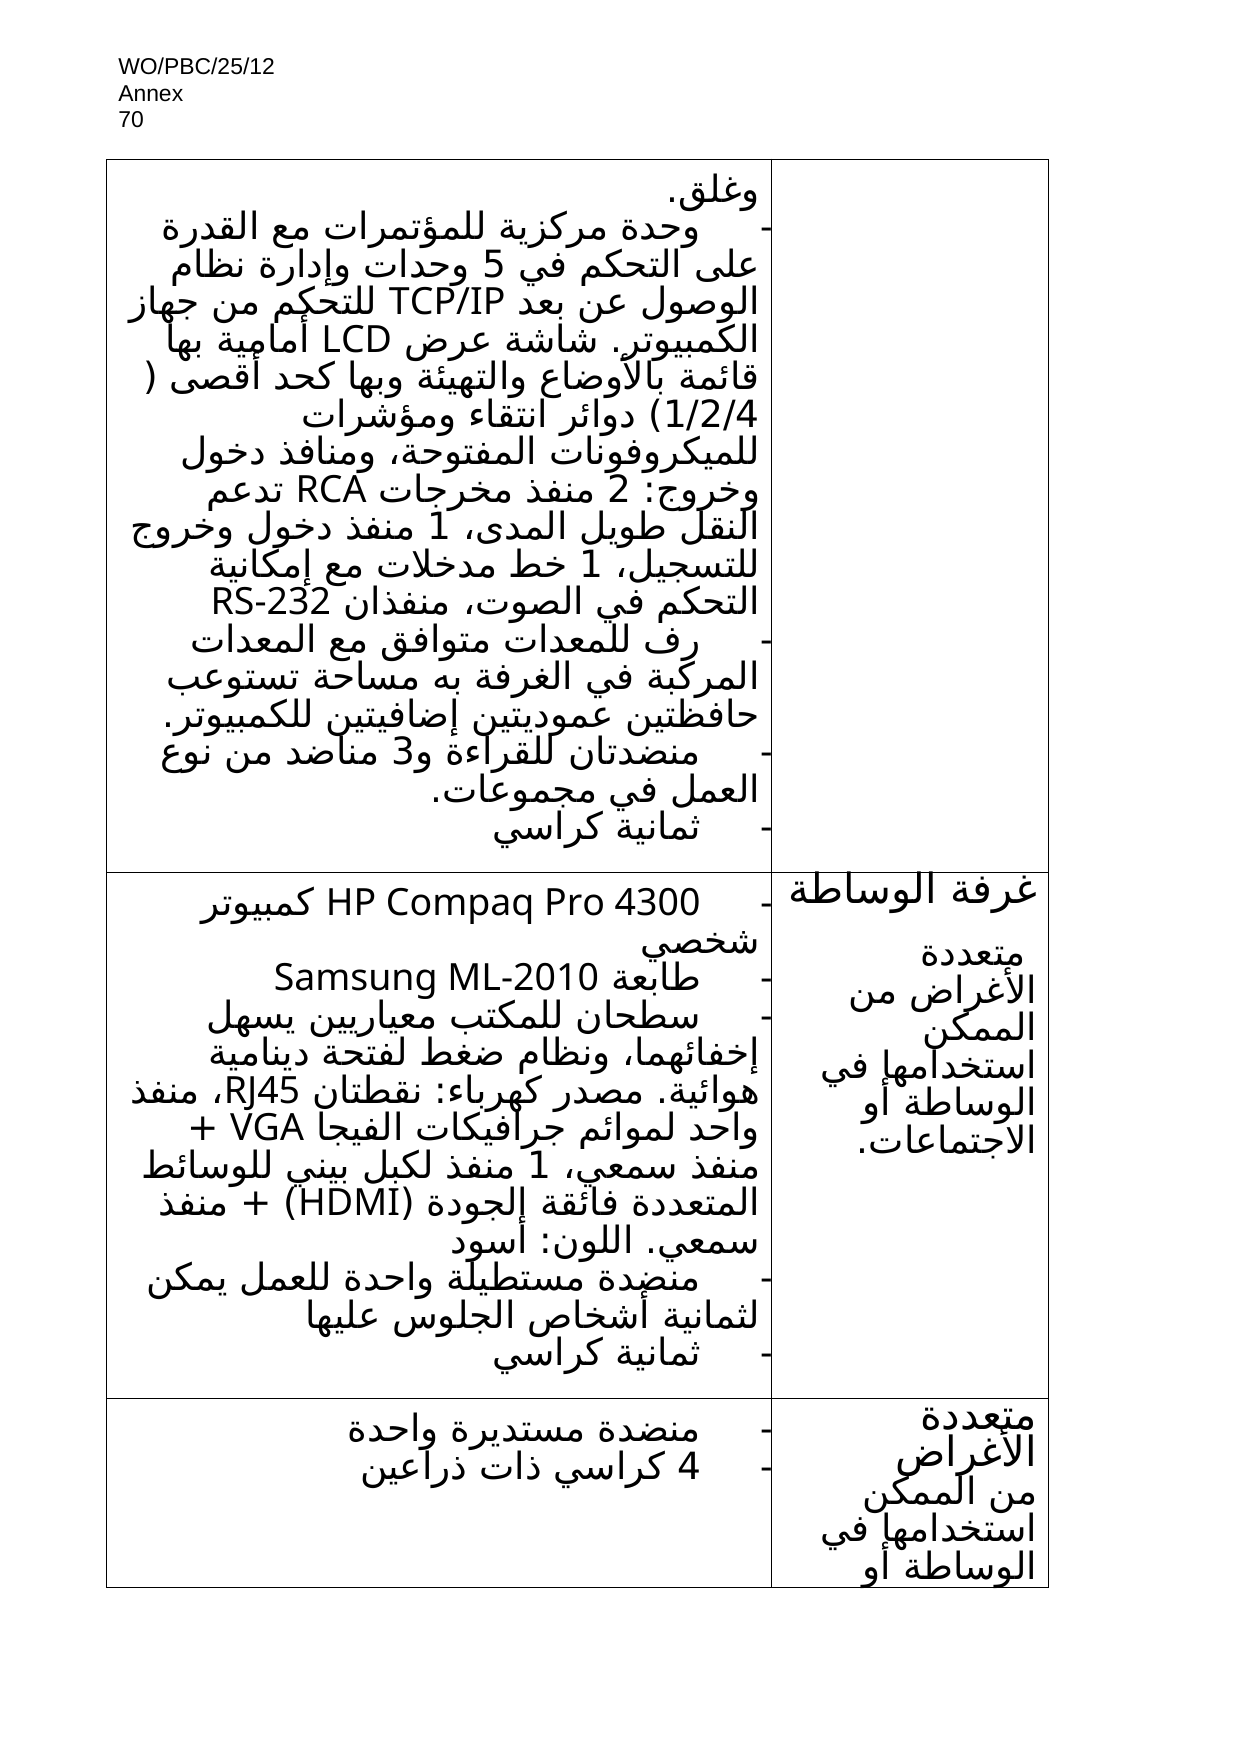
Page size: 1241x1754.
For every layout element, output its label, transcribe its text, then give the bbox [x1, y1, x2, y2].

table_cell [772, 160, 1048, 872]
table_cell HP Compaq Pro 4300 كمبيوتر شخصي طابعة Samsung ML-2010 سطحان للمكتب معياريين يسهل إخفائهما، ونظام ضغط لفتحة دينامية هوائية. مصدر كهرباء: نقطتان RJ45، منفذ واحد لموائم جرافيكات الفيجا VGA + منفذ سمعي، 1 منفذ لكبل بيني للوسائط المتعددة فائقة الجودة (HDMI) + منفذ سمعي. اللون: أسود منضدة مستطيلة واحدة للعمل يمكن لثمانية أشخاص الجلوس عليها ثمانية كراسي [107, 873, 771, 1398]
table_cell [107, 1399, 771, 1587]
table_cell غرفة الوساطة متعددة الأغراض من الممكن استخدامها في الوساطة أو الاجتماعات. [772, 873, 1048, 1398]
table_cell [107, 160, 771, 872]
